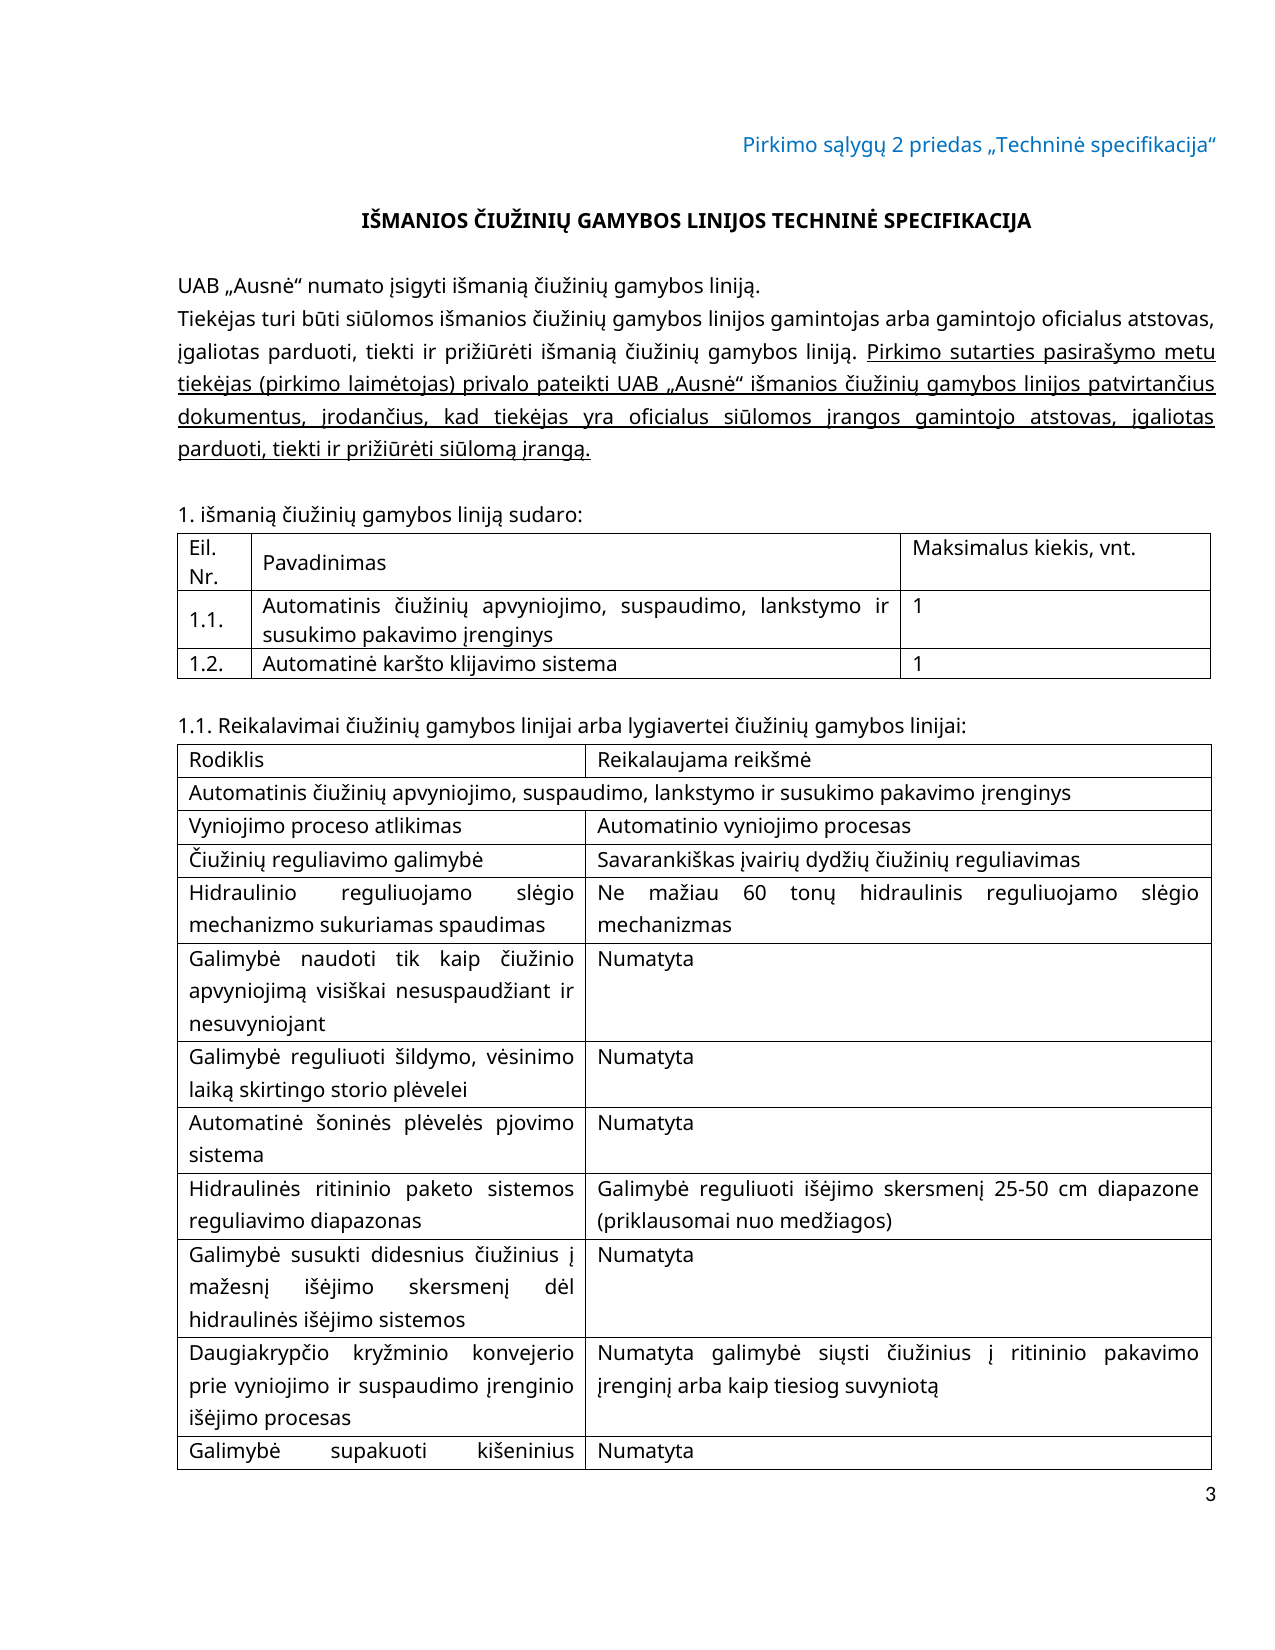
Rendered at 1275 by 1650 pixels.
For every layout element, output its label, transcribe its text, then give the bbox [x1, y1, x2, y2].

text Tiekėjas turi būti siūlomos išmanios čiužinių gamybos linijos gamintojas arba gamintojo oficialus atstovas, įgaliotas parduoti, tiekti ir prižiūrėti išmanią čiužinių gamybos liniją. Pirkimo sutarties pasirašymo metu tiekėjas (pirkimo laimėtojas) privalo pateikti UAB „Ausnė“ išmanios čiužinių gamybos linijos patvirtančius dokumentus, įrodančius, kad tiekėjas yra oficialus siūlomos įrangos gamintojo atstovas, įgaliotas parduoti, tiekti ir prižiūrėti siūlomą įrangą. [177, 304, 1216, 393]
table_cell Savarankiškas įvairių dydžių čiužinių reguliavimas [586, 845, 1211, 877]
text 1. išmanią čiužinių gamybos liniją sudaro: [177, 500, 1216, 528]
table_cell Galimybė reguliuoti šildymo, vėsinimo laiką skirtingo storio plėvelei [178, 1042, 585, 1107]
table_cell Automatinė šoninės plėvelės pjovimo sistema [178, 1108, 585, 1173]
table_header Pavadinimas [252, 534, 900, 590]
text IŠMANIOS ČIUŽINIŲ GAMYBOS LINIJOS TECHNINĖ SPECIFIKACIJA [177, 206, 1216, 235]
table_cell Daugiakrypčio kryžminio konvejerio prie vyniojimo ir suspaudimo įrenginio išėjimo procesas [178, 1338, 585, 1436]
table_cell Automatinis čiužinių apvyniojimo, suspaudimo, lankstymo ir susukimo pakavimo įrenginys [178, 778, 1211, 810]
table_cell Numatyta [586, 1108, 1211, 1173]
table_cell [178, 1437, 585, 1469]
table_cell Numatyta [586, 1240, 1211, 1337]
table_cell 1.1. [178, 591, 251, 648]
table_cell 1.2. [178, 649, 251, 678]
table_cell Galimybė reguliuoti išėjimo skersmenį 25-50 cm diapazone (priklausomai nuo medžiagos) [586, 1174, 1211, 1239]
table_cell Galimybė naudoti tik kaip čiužinio apvyniojimą visiškai nesuspaudžiant ir nesuvyniojant [178, 944, 585, 1041]
text UAB „Ausnė“ numato įsigyti išmanią čiužinių gamybos liniją. [177, 272, 1216, 300]
table_cell Automatinė karšto klijavimo sistema [252, 649, 900, 678]
table_header Rodiklis [178, 745, 585, 777]
table_cell Numatyta [586, 1042, 1211, 1107]
table_header Reikalaujama reikšmė [586, 745, 1211, 777]
text 1.1. Reikalavimai čiužinių gamybos linijai arba lygiavertei čiužinių gamybos linijai: [177, 711, 1216, 740]
table_header Maksimalus kiekis, vnt. [901, 534, 1210, 590]
table_cell Numatyta [586, 1437, 1211, 1469]
table_cell Čiužinių reguliavimo galimybė [178, 845, 585, 877]
table_cell 1 [901, 591, 1210, 648]
table_cell Vyniojimo proceso atlikimas [178, 811, 585, 844]
table_cell Galimybė susukti didesnius čiužinius į mažesnį išėjimo skersmenį dėl hidraulinės išėjimo sistemos [178, 1240, 585, 1337]
table_cell Numatyta galimybė siųsti čiužinius į ritininio pakavimo įrenginį arba kaip tiesiog suvyniotą [586, 1338, 1211, 1436]
subtitle Pirkimo sąlygų 2 priedas „Techninė specifikacija“ [709, 131, 1216, 159]
table_cell Automatinis čiužinių apvyniojimo, suspaudimo, lankstymo ir susukimo pakavimo įrenginys [252, 591, 900, 648]
table_cell Ne mažiau 60 tonų hidraulinis reguliuojamo slėgio mechanizmas [586, 878, 1211, 943]
table_cell Automatinio vyniojimo procesas [586, 811, 1211, 844]
text Tiekėjas turi būti siūlomos išmanios čiužinių gamybos linijos gamintojas arba gamintojo oficialus atstovas, įgaliotas parduoti, tiekti ir prižiūrėti išmanią čiužinių gamybos liniją. Pirkimo sutarties pasirašymo metu tiekėjas (pirkimo laimėtojas) privalo pateikti UAB „Ausnė“ išmanios čiužinių gamybos linijos patvirtančius dokumentus, įrodančius, kad tiekėjas yra oficialus siūlomos įrangos gamintojo atstovas, įgaliotas parduoti, tiekti ir prižiūrėti siūlomą įrangą. [177, 394, 1216, 463]
table_cell Hidraulinės ritininio paketo sistemos reguliavimo diapazonas [178, 1174, 585, 1239]
table_cell 1 [901, 649, 1210, 678]
table_cell Numatyta [586, 944, 1211, 1041]
table_cell Hidraulinio reguliuojamo slėgio mechanizmo sukuriamas spaudimas [178, 878, 585, 943]
table_header Eil. Nr. [178, 534, 251, 590]
